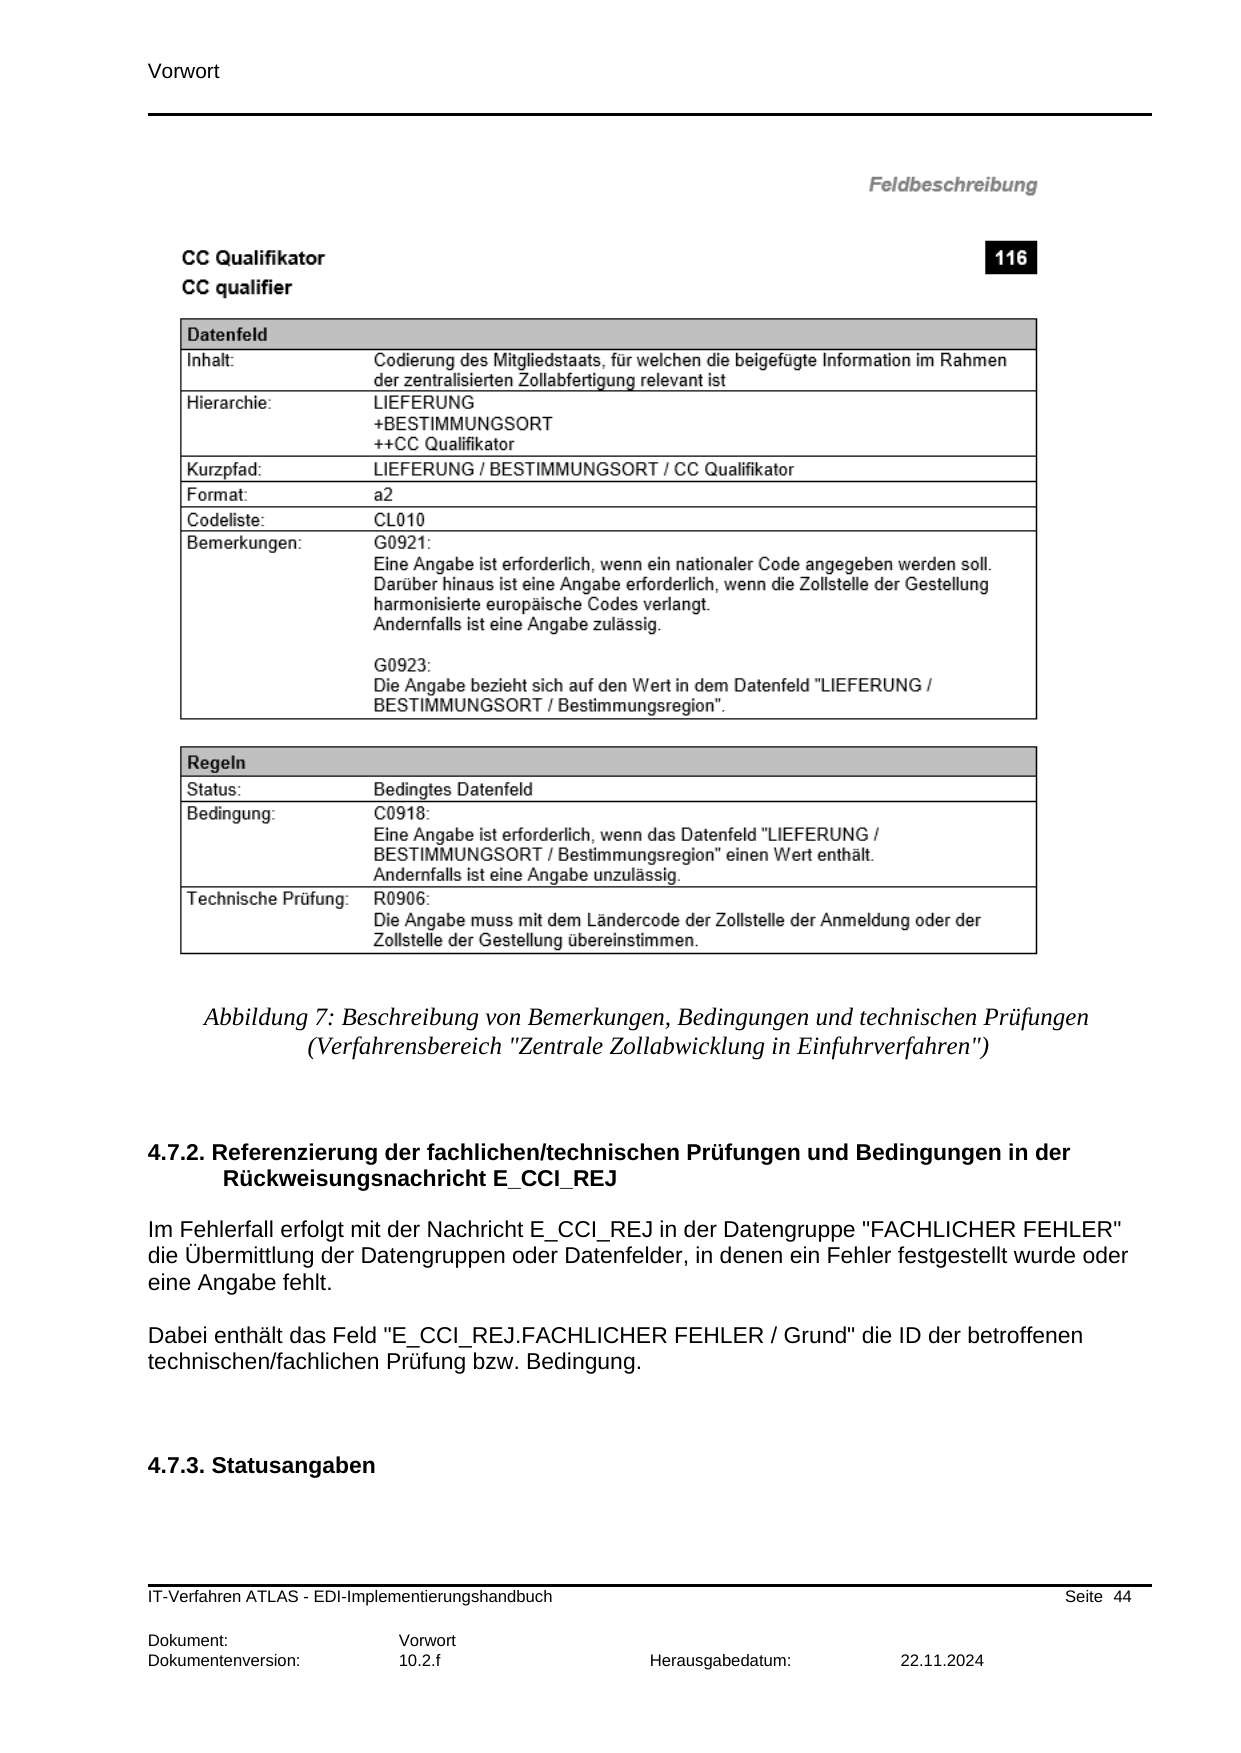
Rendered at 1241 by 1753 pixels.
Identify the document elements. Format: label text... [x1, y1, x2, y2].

subtitle Referenzierung der fachlichen/technischen Prüfungen und Bedingungen in der Rückweisungsnachricht E_CCI_REJ [148, 1138, 1152, 1191]
subtitle Statusangaben [148, 1452, 1152, 1478]
picture [163, 169, 1052, 960]
text Im Fehlerfall erfolgt mit der Nachricht E_CCI_REJ in der Datengruppe "FACHLICHER FEHLER" die Übermittlung der Datengruppen oder Datenfelder, in denen ein Fehler festgestellt wurde oder eine Angabe fehlt. [148, 1216, 1152, 1295]
text Abbildung 7: Beschreibung von Bemerkungen, Bedingungen und technischen Prüfungen (Verfahrensbereich "Zentrale Zollabwicklung in Einfuhrverfahren") [148, 1002, 1152, 1060]
text Dabei enthält das Feld "E_CCI_REJ.FACHLICHER FEHLER / Grund" die ID der betroffenen technischen/fachlichen Prüfung bzw. Bedingung. [148, 1322, 1152, 1374]
